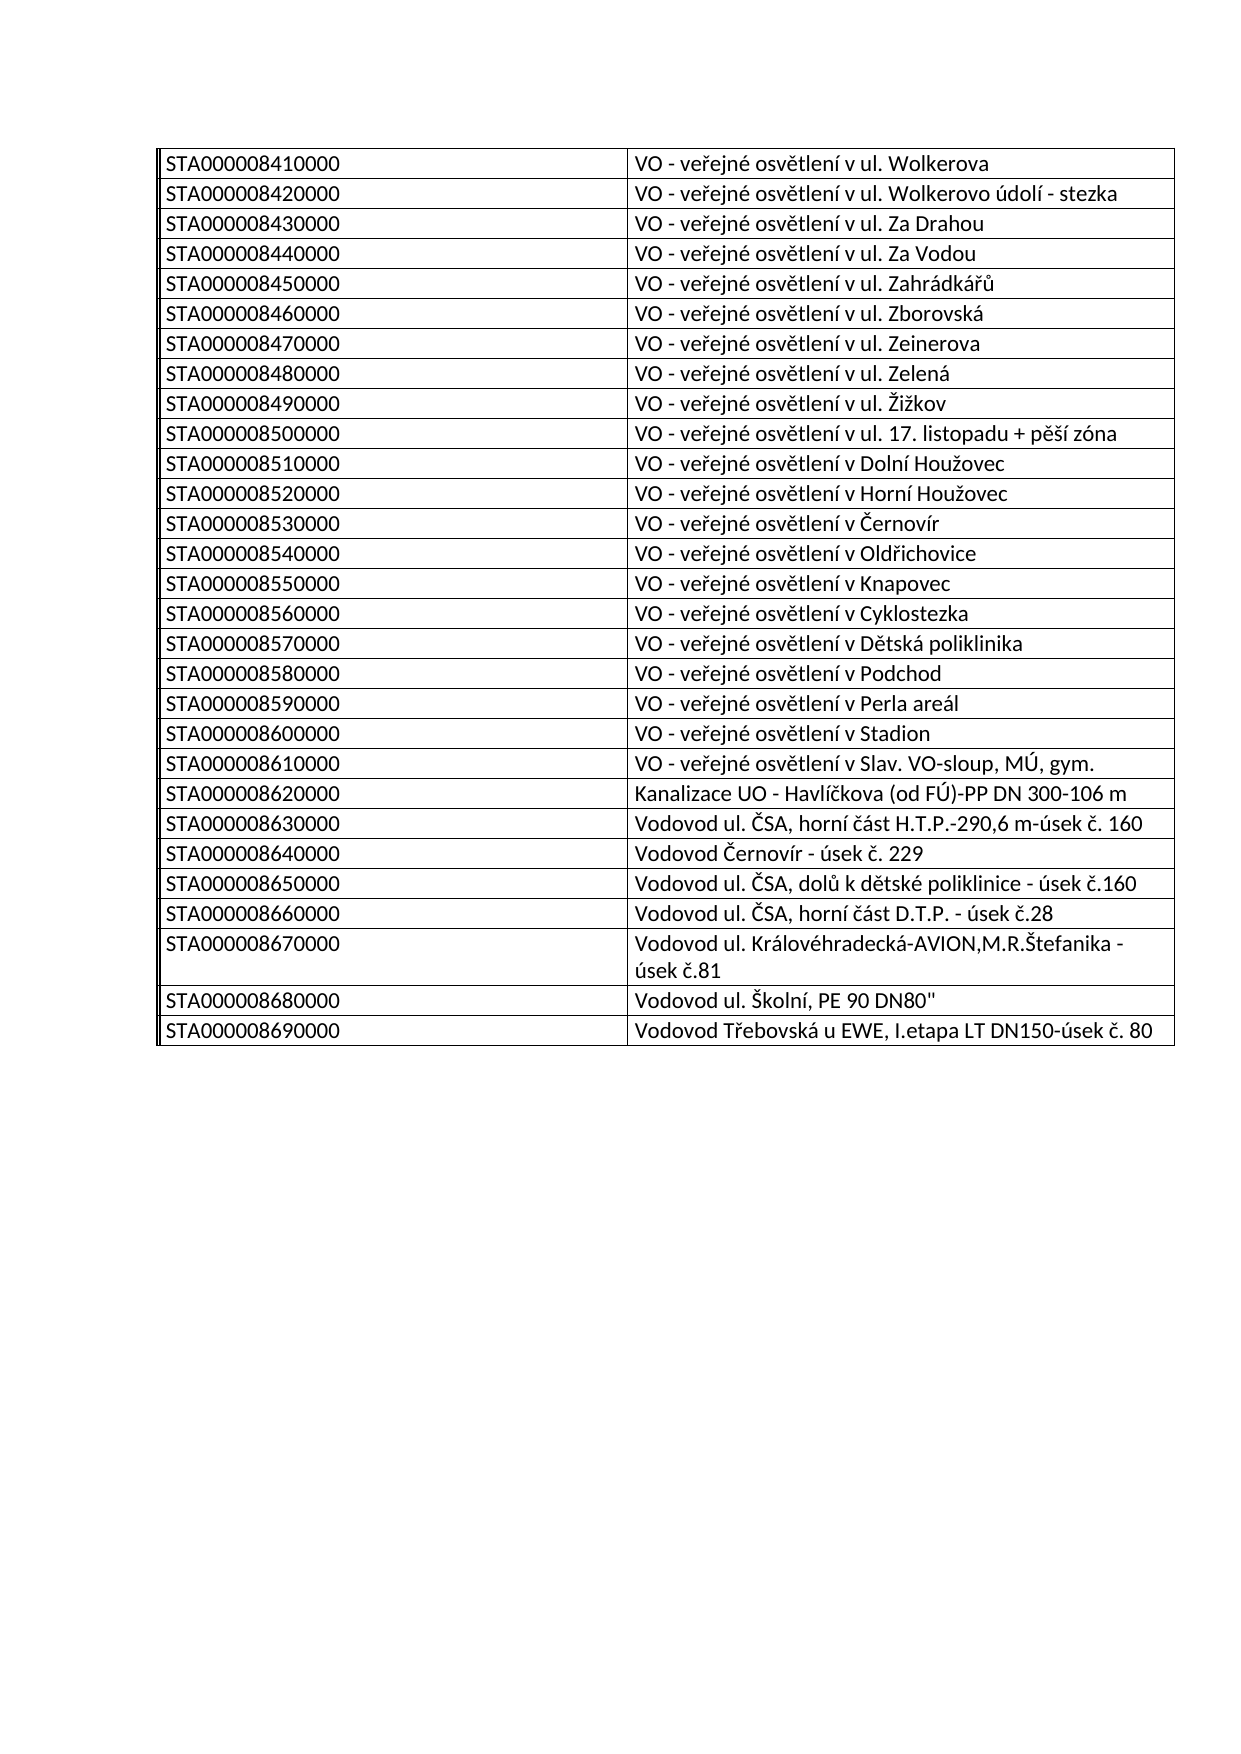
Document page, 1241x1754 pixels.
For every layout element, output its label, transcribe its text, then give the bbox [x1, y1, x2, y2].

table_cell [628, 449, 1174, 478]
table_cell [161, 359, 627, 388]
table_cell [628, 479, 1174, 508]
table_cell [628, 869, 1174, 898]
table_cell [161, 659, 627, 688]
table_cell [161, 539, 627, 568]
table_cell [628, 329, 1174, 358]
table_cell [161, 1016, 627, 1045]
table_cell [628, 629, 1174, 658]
table_cell VO - veřejné osvětlení v ul. Za Drahou [628, 209, 1174, 238]
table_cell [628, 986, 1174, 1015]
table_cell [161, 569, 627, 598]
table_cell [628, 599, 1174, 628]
table_cell STA000008450000 [161, 269, 627, 298]
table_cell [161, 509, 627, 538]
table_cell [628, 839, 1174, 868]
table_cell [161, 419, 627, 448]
table_cell VO - veřejné osvětlení v ul. Zborovská [628, 299, 1174, 328]
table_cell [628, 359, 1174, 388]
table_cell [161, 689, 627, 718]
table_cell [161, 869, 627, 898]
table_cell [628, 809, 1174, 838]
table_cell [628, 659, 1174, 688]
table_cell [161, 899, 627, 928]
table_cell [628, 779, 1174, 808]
table_cell STA000008420000 [161, 179, 627, 208]
table_cell STA000008470000 [161, 329, 627, 358]
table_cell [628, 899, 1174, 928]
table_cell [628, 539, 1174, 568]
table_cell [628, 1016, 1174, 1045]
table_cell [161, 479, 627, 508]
table_cell STA000008440000 [161, 239, 627, 268]
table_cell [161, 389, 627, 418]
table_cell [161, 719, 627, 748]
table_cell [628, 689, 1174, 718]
table_cell VO - veřejné osvětlení v ul. Wolkerova [628, 149, 1174, 178]
table_cell VO - veřejné osvětlení v ul. Za Vodou [628, 239, 1174, 268]
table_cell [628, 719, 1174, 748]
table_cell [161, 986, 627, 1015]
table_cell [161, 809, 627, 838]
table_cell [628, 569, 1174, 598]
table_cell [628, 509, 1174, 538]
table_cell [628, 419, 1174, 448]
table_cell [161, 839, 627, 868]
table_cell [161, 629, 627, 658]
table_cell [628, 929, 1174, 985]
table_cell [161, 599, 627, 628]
table_cell STA000008460000 [161, 299, 627, 328]
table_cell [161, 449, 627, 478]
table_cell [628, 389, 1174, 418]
table_cell STA000008410000 [161, 149, 627, 178]
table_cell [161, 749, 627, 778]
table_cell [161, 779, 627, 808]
table_cell VO - veřejné osvětlení v ul. Zahrádkářů [628, 269, 1174, 298]
table_cell VO - veřejné osvětlení v ul. Wolkerovo údolí - stezka [628, 179, 1174, 208]
table_cell STA000008430000 [161, 209, 627, 238]
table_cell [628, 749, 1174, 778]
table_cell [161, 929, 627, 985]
